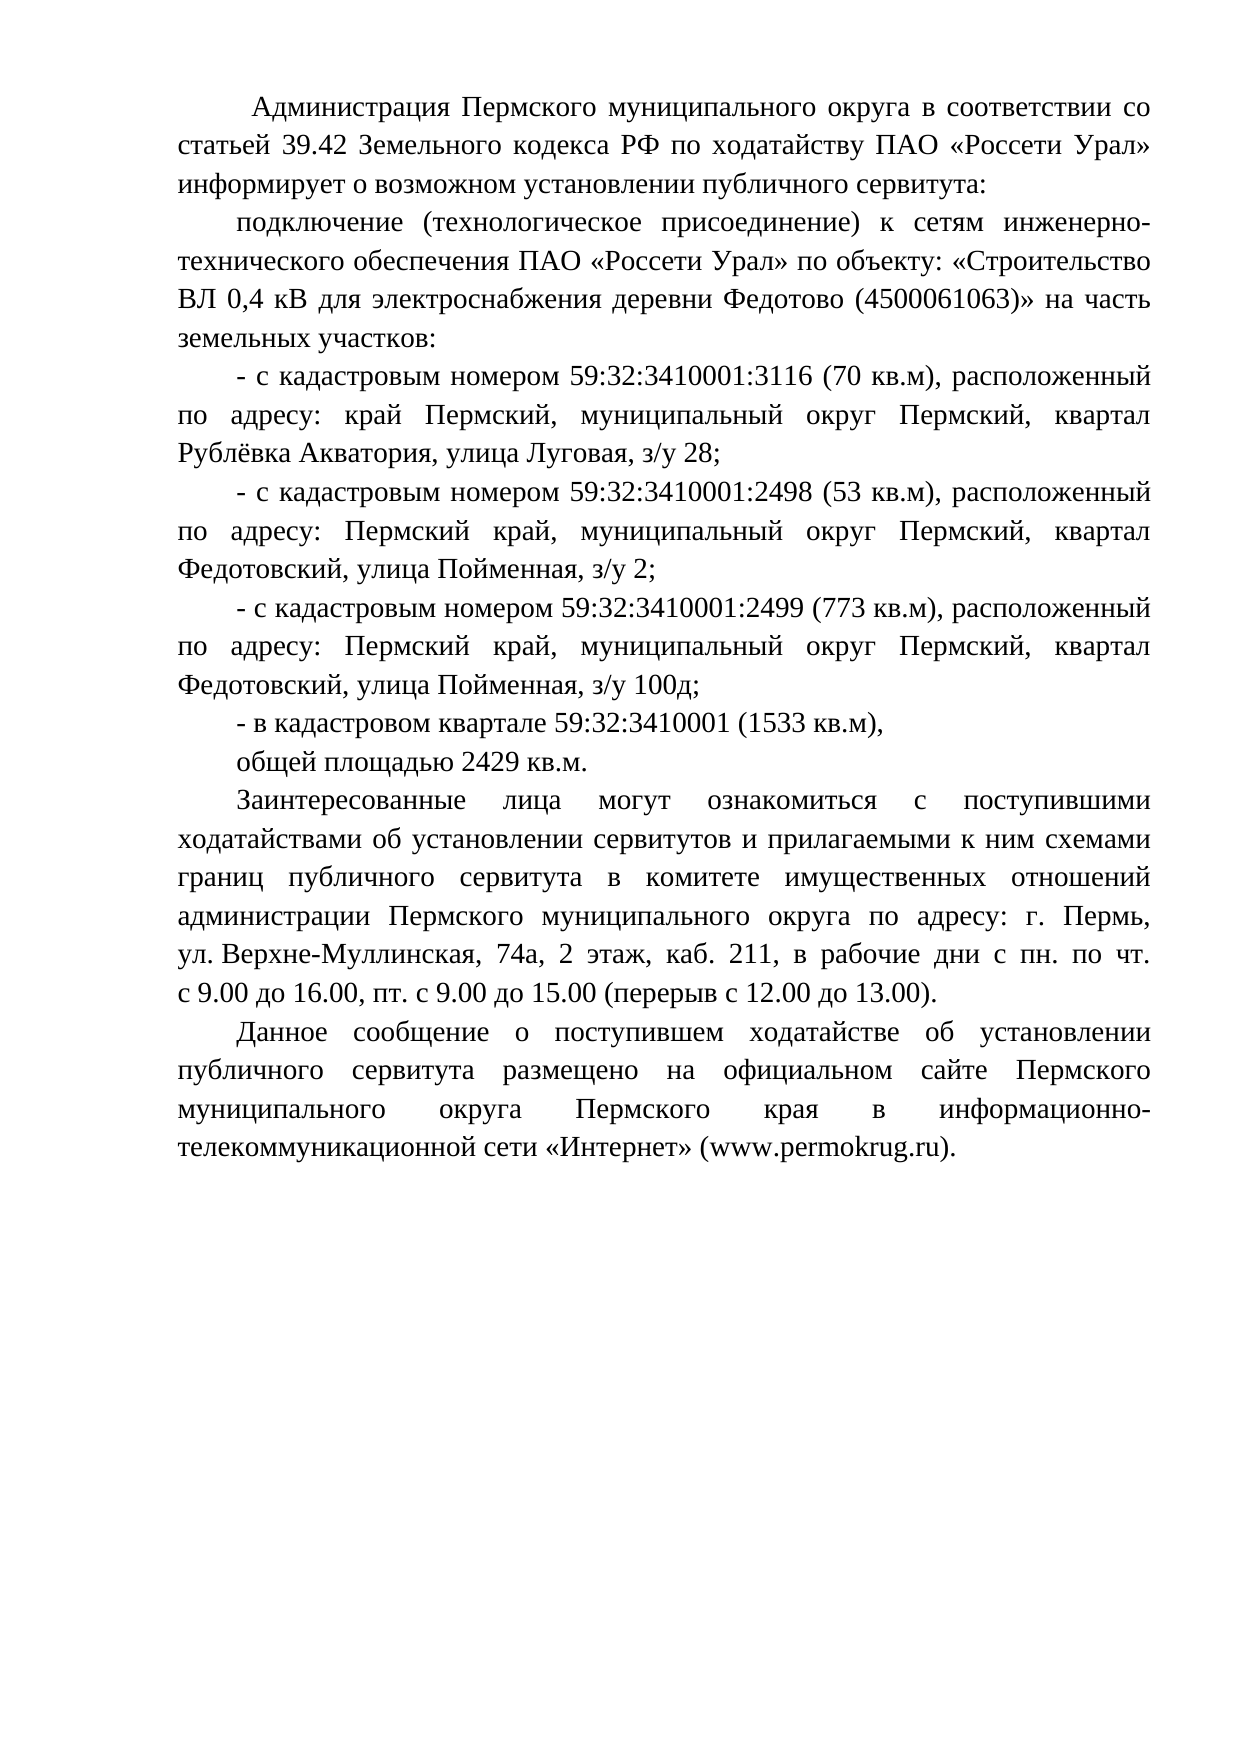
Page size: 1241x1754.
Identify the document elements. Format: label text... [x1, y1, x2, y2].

list - в кадастровом квартале 59:32:3410001 (1533 кв.м), [177, 705, 1152, 739]
list - с кадастровым номером 59:32:3410001:2498 (53 кв.м), расположенный по адресу: Пермский край, муниципальный округ Пермский, квартал Федотовский, улица Пойменная, з/у 2; [177, 474, 1152, 585]
text Данное сообщение о поступившем ходатайстве об установлении публичного сервитута размещено на официальном сайте Пермского муниципального округа Пермского края в информационно-телекоммуникационной сети «Интернет» (www.permokrug.ru). [177, 1014, 1152, 1163]
list - с кадастровым номером 59:32:3410001:2499 (773 кв.м), расположенный по адресу: Пермский край, муниципальный округ Пермский, квартал Федотовский, улица Пойменная, з/у 100д; [177, 590, 1152, 700]
list подключение (технологическое присоединение) к сетям инженерно-технического обеспечения ПАО «Россети Урал» по объекту: «Строительство ВЛ 0,4 кВ для электроснабжения деревни Федотово (4500061063)» на часть земельных участков: [177, 204, 1152, 353]
list общей площадью 2429 кв.м. [177, 744, 1152, 777]
text Администрация Пермского муниципального округа в соответствии со статьей 39.42 Земельного кодекса РФ по ходатайству ПАО «Россети Урал» информирует о возможном установлении публичного сервитута: [177, 89, 1152, 199]
list - с кадастровым номером 59:32:3410001:3116 (70 кв.м), расположенный по адресу: край Пермский, муниципальный округ Пермский, квартал Рублёвка Акватория, улица Луговая, з/у 28; [177, 358, 1152, 469]
list Заинтересованные лица могут ознакомиться с поступившими ходатайствами об установлении сервитутов и прилагаемыми к ним схемами границ публичного сервитута в комитете имущественных отношений администрации Пермского муниципального округа по адресу: г. Пермь, ул. Верхне-Муллинская, 74а, 2 этаж, каб. 211, в рабочие дни с пн. по чт. с 9.00 до 16.00, пт. с 9.00 до 15.00 (перерыв с 12.00 до 13.00). [177, 782, 1152, 1009]
